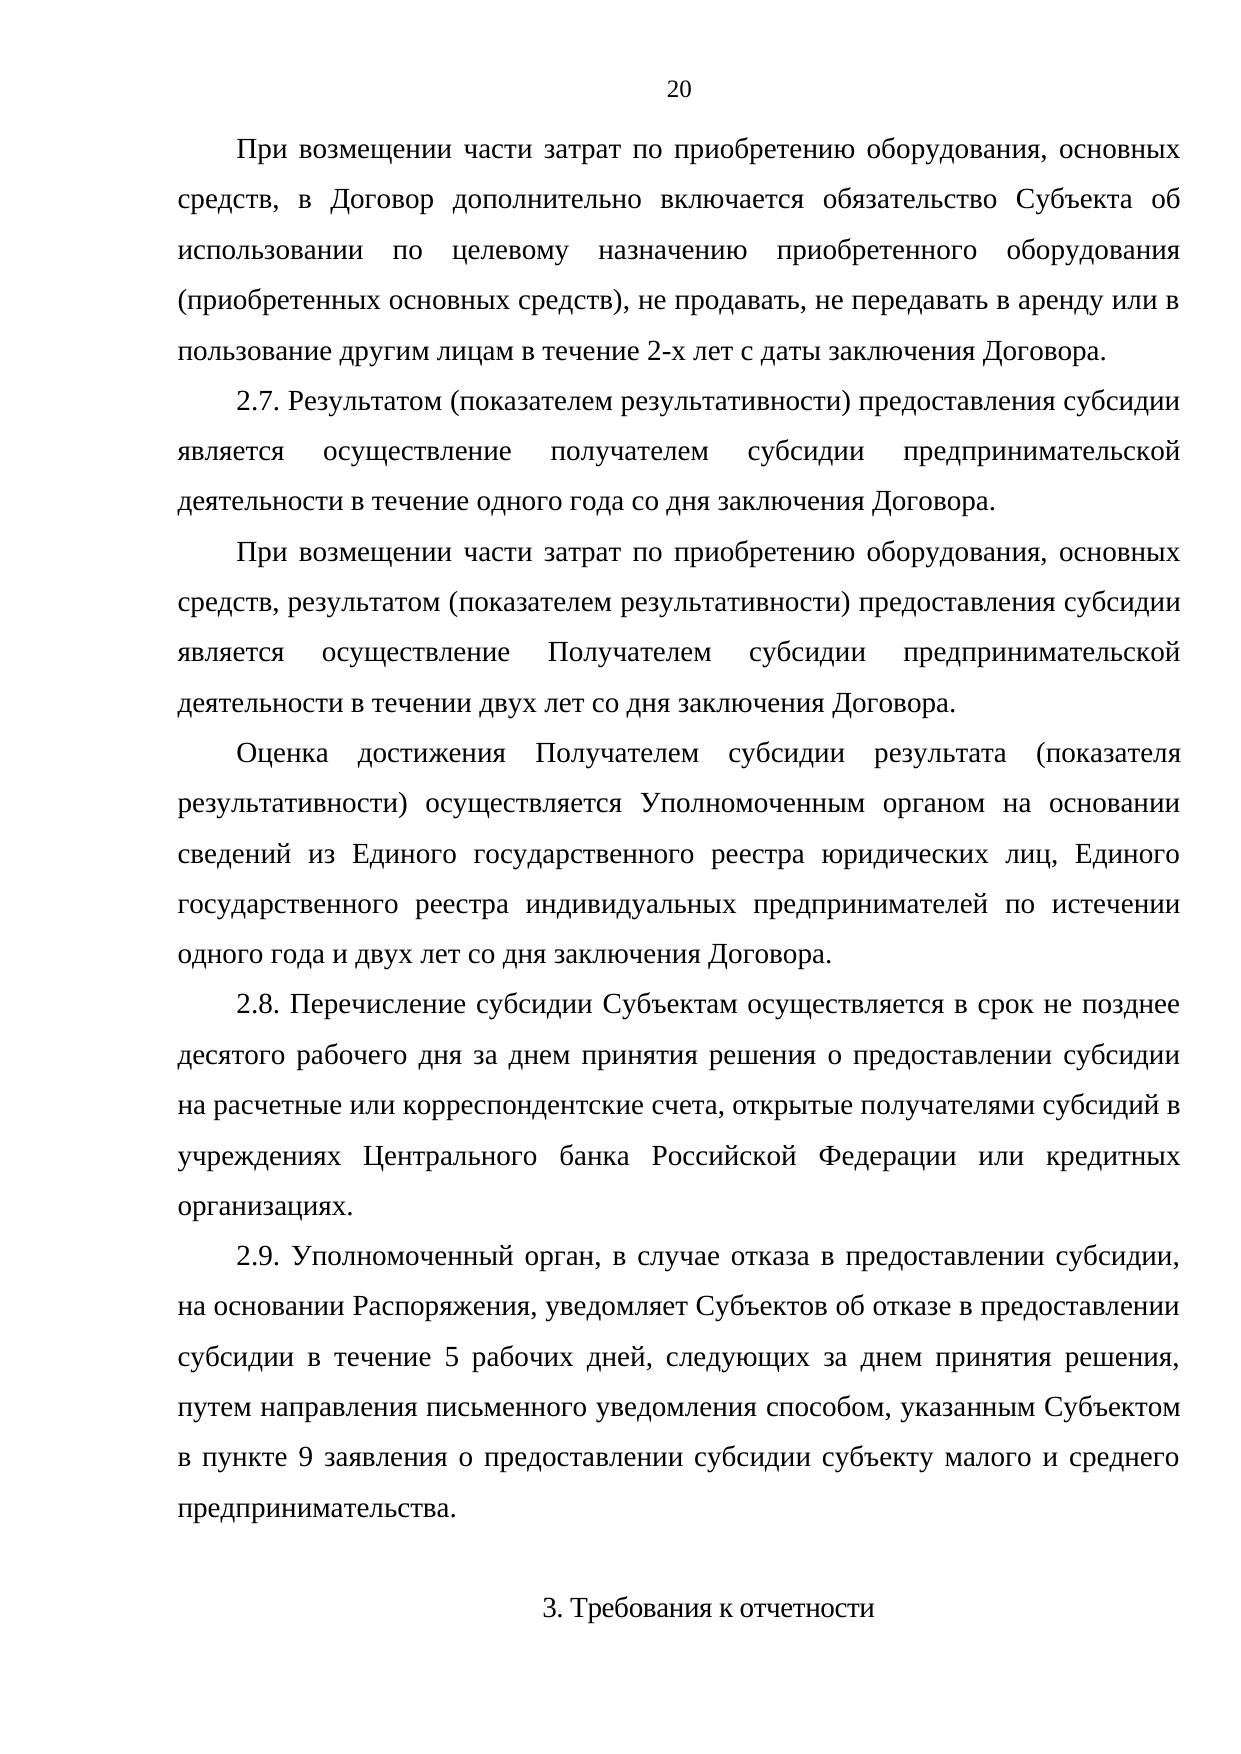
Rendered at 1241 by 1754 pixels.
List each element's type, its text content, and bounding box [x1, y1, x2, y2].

text При возмещении части затрат по приобретению оборудования, основных средств, в Договор дополнительно включается обязательство Субъекта об использовании по целевому назначению приобретенного оборудования (приобретенных основных средств), не продавать, не передавать в аренду или в пользование другим лицам в течение 2-х лет с даты заключения Договора. [177, 131, 1181, 366]
text При возмещении части затрат по приобретению оборудования, основных средств, результатом (показателем результативности) предоставления субсидии является осуществление Получателем субсидии предпринимательской деятельности в течении двух лет со дня заключения Договора. [177, 534, 1181, 718]
text 2.7. Результатом (показателем результативности) предоставления субсидии является осуществление получателем субсидии предпринимательской деятельности в течение одного года со дня заключения Договора. [177, 383, 1181, 517]
text Оценка достижения Получателем субсидии результата (показателя результативности) осуществляется Уполномоченным органом на основании сведений из Единого государственного реестра юридических лиц, Единого государственного реестра индивидуальных предпринимателей по истечении одного года и двух лет со дня заключения Договора. [177, 735, 1181, 970]
text 3. Требования к отчетности [177, 1590, 1181, 1624]
text 2.9. Уполномоченный орган, в случае отказа в предоставлении субсидии, на основании Распоряжения, уведомляет Субъектов об отказе в предоставлении субсидии в течение 5 рабочих дней, следующих за днем принятия решения, путем направления письменного уведомления способом, указанным Субъектом в пункте 9 заявления о предоставлении субсидии субъекту малого и среднего предпринимательства. [177, 1238, 1181, 1523]
text 2.8. Перечисление субсидии Субъектам осуществляется в срок не позднее десятого рабочего дня за днем принятия решения о предоставлении субсидии на расчетные или корреспондентские счета, открытые получателями субсидий в учреждениях Центрального банка Российской Федерации или кредитных организациях. [177, 987, 1181, 1221]
